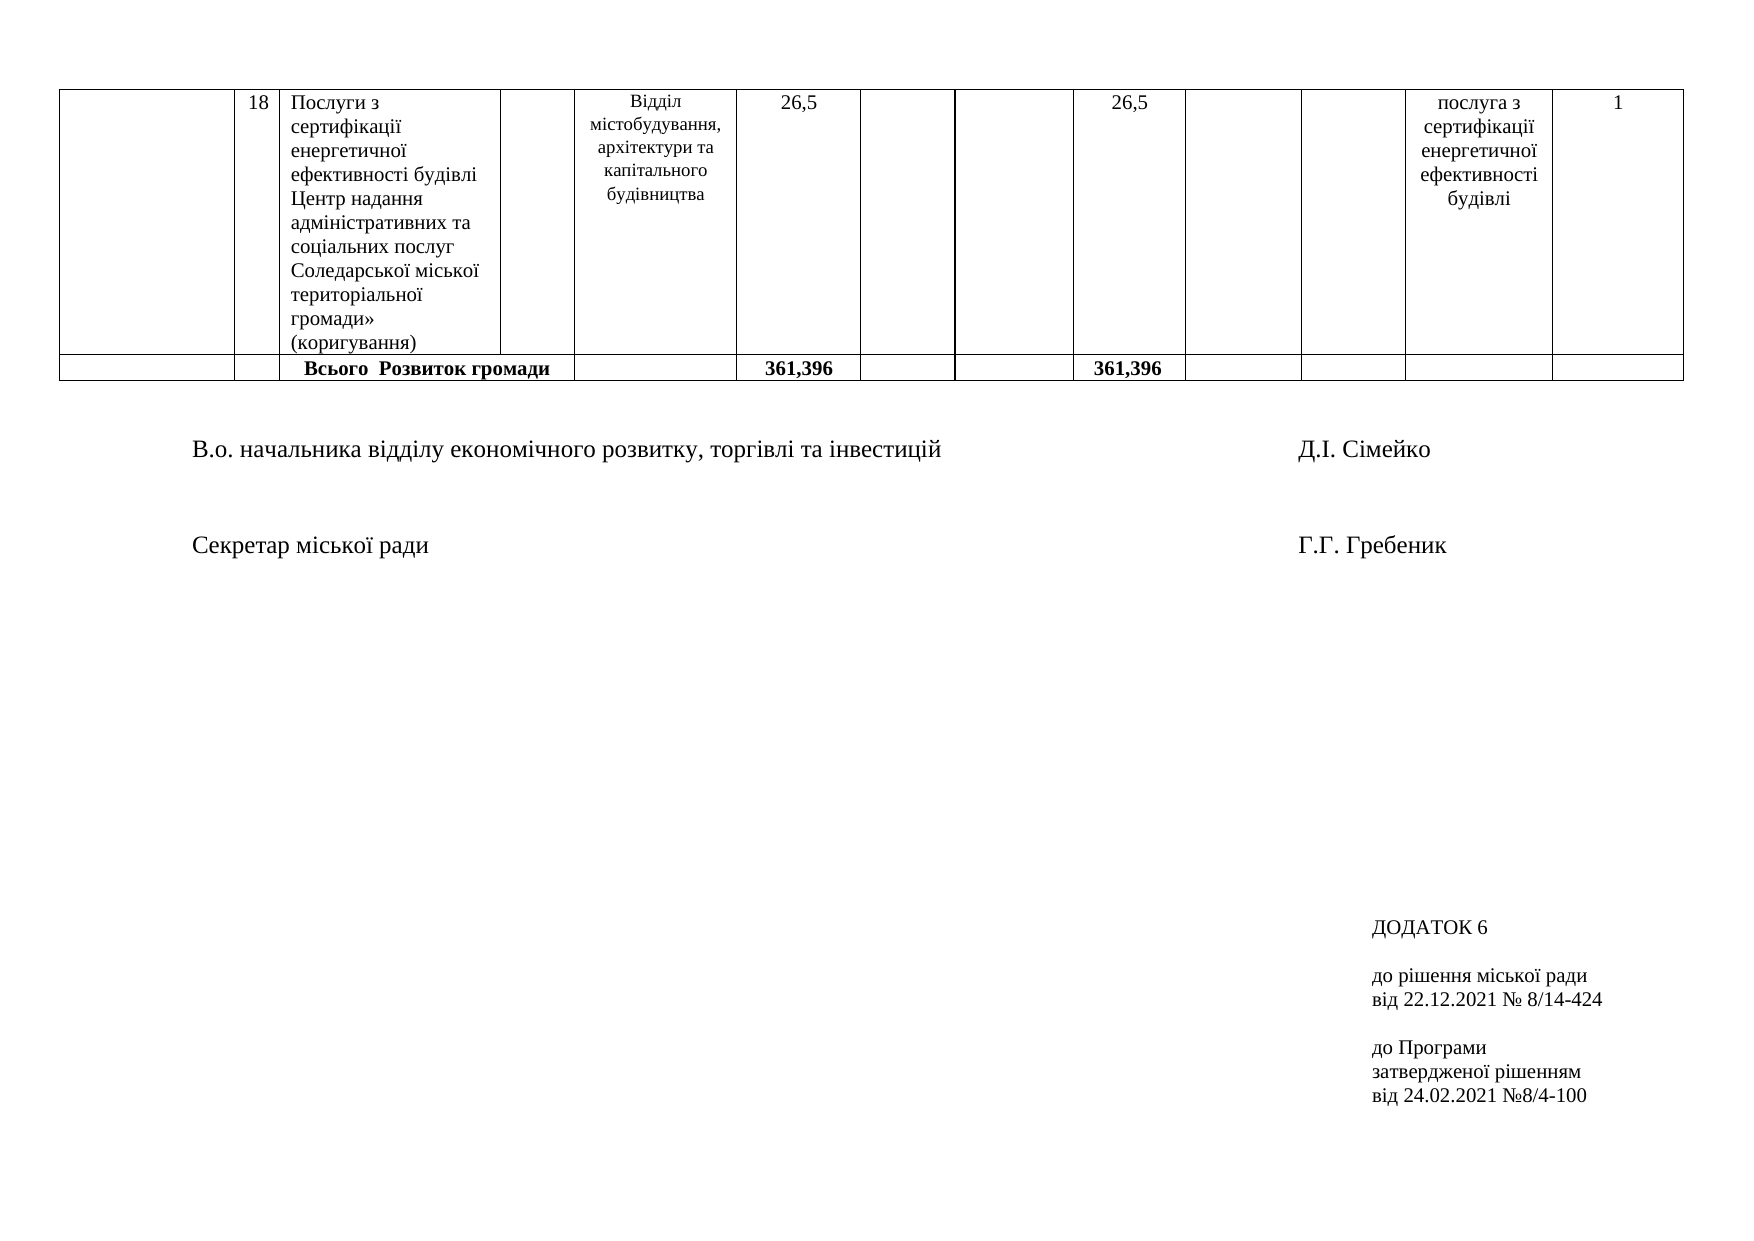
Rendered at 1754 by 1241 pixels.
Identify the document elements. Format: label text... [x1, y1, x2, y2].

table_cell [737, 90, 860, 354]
text до рішення міської ради [1298, 963, 1636, 987]
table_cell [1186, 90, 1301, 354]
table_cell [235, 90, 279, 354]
text до Програми затвердженої рішенням [1372, 1035, 1636, 1083]
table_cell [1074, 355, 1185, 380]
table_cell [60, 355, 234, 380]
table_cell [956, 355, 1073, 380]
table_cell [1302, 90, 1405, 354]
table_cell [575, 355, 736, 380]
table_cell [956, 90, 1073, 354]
text Секретар міської ради Г.Г. Гребеник [118, 530, 1636, 558]
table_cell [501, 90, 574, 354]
text ДОДАТОК 6 [1298, 915, 1636, 939]
text від 22.12.2021 № 8/14-424 [1298, 987, 1636, 1011]
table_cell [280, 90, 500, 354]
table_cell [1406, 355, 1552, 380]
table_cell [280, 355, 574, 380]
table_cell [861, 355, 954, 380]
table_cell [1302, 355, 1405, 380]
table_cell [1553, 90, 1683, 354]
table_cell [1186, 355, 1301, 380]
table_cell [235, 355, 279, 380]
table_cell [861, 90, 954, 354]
text В.о. начальника відділу економічного розвитку, торгівлі та інвестицій Д.І. Сімейко [118, 434, 1636, 463]
text від 24.02.2021 №8/4-100 [1372, 1083, 1636, 1107]
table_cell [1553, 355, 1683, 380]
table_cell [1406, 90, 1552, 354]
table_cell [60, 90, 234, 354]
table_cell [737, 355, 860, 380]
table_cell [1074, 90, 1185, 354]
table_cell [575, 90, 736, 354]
